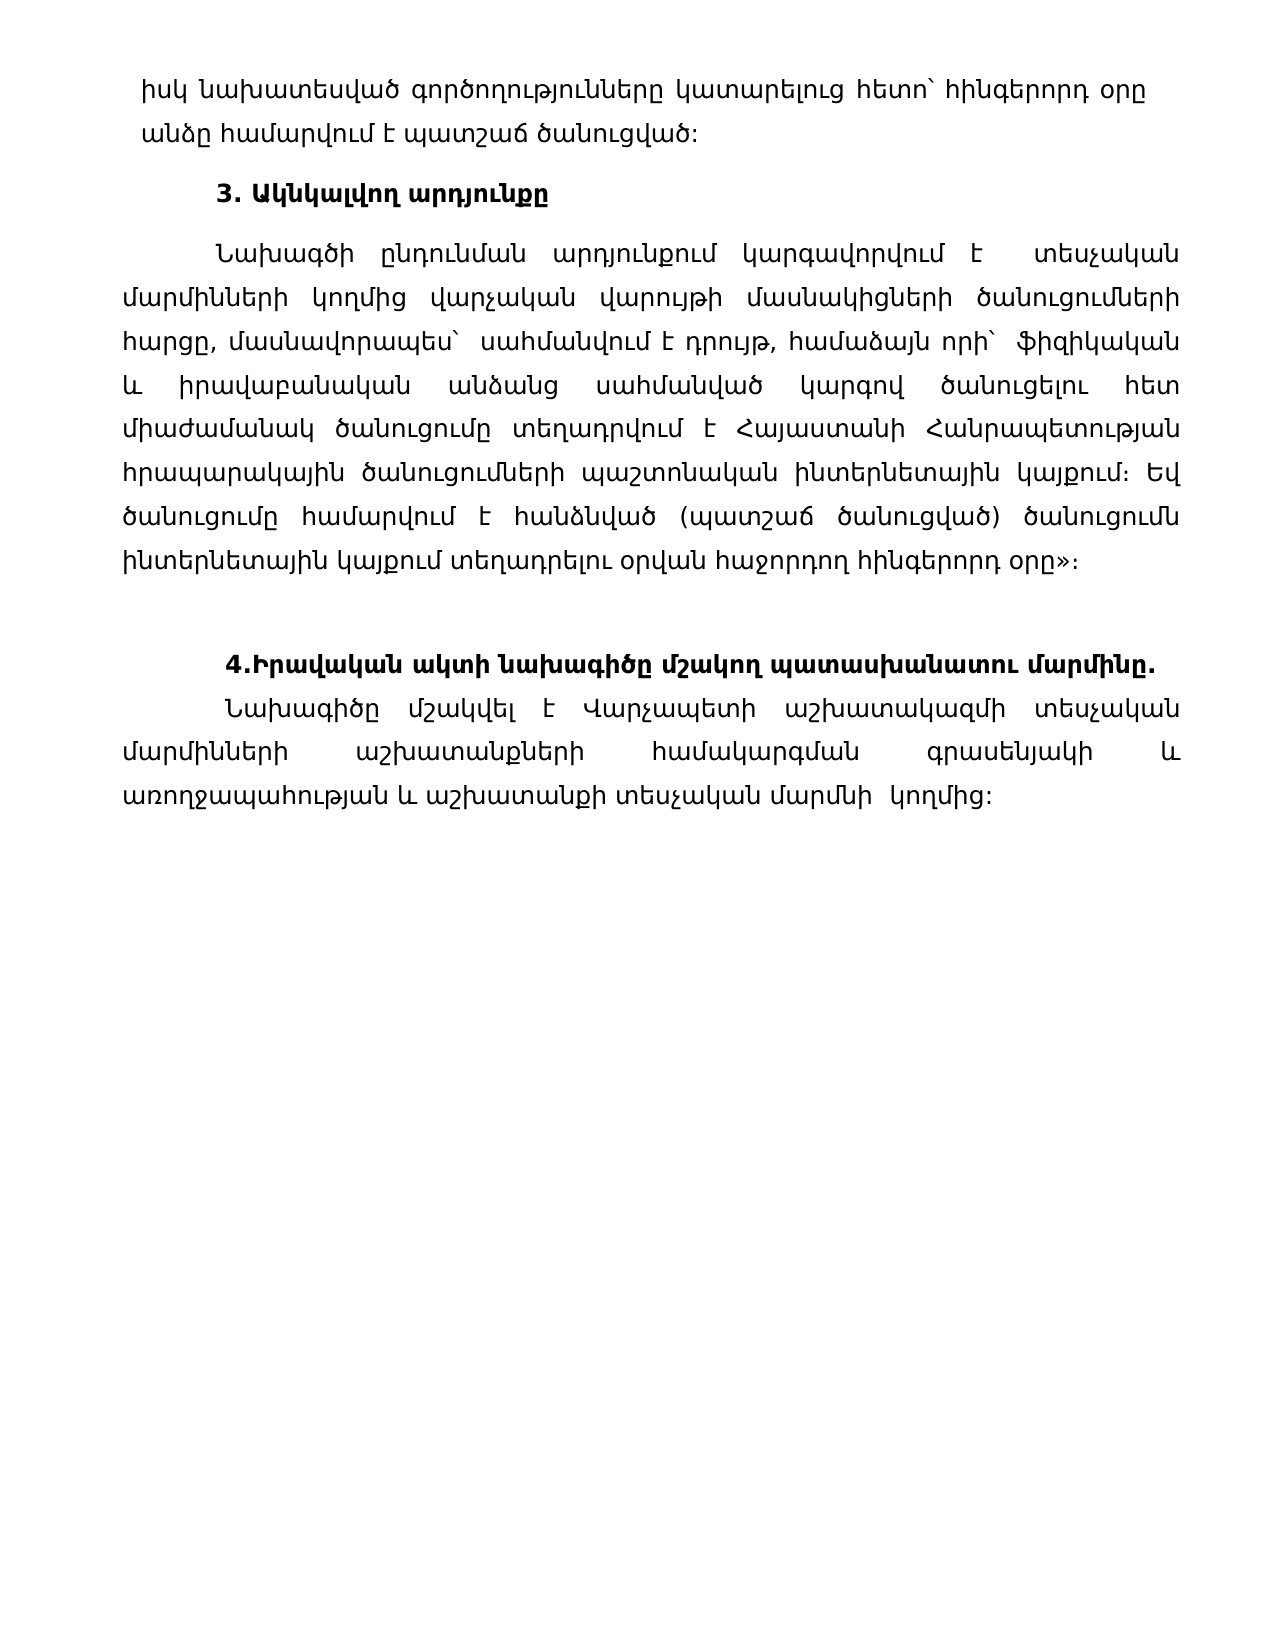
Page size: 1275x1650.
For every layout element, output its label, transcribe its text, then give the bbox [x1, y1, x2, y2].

text 3. Ակնկալվող արդյունքը [141, 179, 1148, 208]
text 4.Իրավական ակտի նախագիծը մշակող պատասխանատու մարմինը. [122, 650, 1181, 679]
text Նախագծի ընդունման արդյունքում կարգավորվում է տեսչական մարմինների կողմից վարչական վարույթի մասնակիցների ծանուցումների հարցը, մասնավորապես՝ սահմանվում է դրույթ, համաձայն որի՝ ֆիզիկական և իրավաբանական անձանց սահմանված կարգով ծանուցելու հետ միաժամանակ ծանուցումը տեղադրվում է Հայաստանի Հանրապետության հրապարակային ծանուցումների պաշտոնական ինտերնետային կայքում։ Եվ ծանուցումը համարվում է հանձնված (պատշաճ ծանուցված) ծանուցումն ինտերնետային կայքում տեղադրելու օրվան հաջորդող հինգերորդ օրը»։ [122, 239, 1181, 575]
text Նախագիծը մշակվել է Վարչապետի աշխատակազմի տեսչական մարմինների աշխատանքների համակարգման գրասենյակի և առողջապահության և աշխատանքի տեսչական մարմնի կողմից: [122, 694, 1181, 810]
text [141, 75, 1148, 148]
